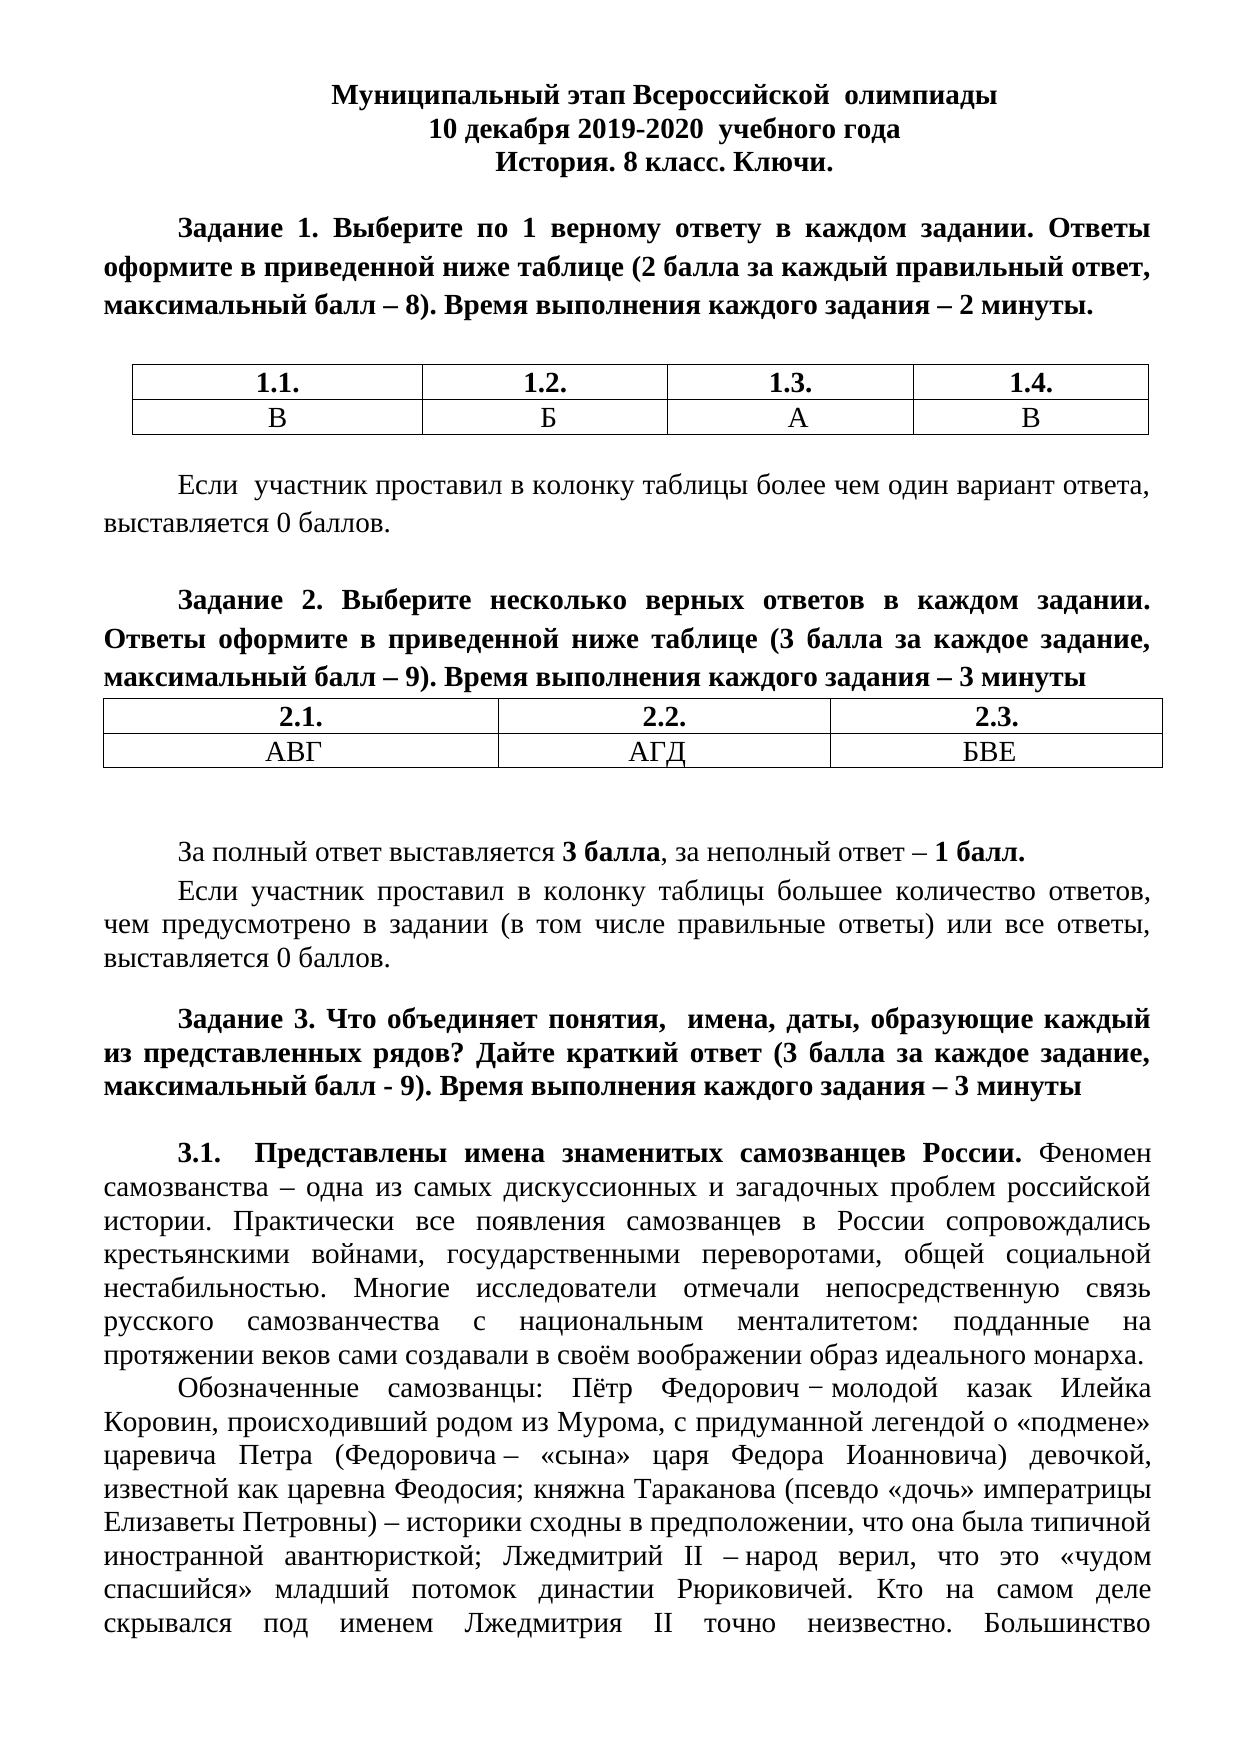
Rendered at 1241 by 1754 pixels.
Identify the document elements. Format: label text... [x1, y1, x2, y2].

text Задание 3. Что объединяет понятия, имена, даты, образующие каждый из представленных рядов? Дайте краткий ответ (3 балла за каждое задание, максимальный балл - 9). Время выполнения каждого задания – 3 минуты [103, 1001, 1152, 1102]
table_header 1.3. [668, 365, 913, 399]
table_cell АВГ [104, 734, 498, 767]
table_header 2.2. [499, 699, 830, 733]
table_header 1.4. [914, 365, 1148, 399]
text За полный ответ выставляется 3 балла, за неполный ответ – 1 балл. [103, 834, 1152, 868]
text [103, 1370, 1152, 1639]
table_header 1.2. [423, 365, 667, 399]
text История. 8 класс. Ключи. [103, 144, 1152, 178]
table_header 2.3. [831, 699, 1162, 733]
text Задание 1. Выберите по 1 верному ответу в каждом задании. Ответы оформите в приведенной ниже таблице (2 балла за каждый правильный ответ, максимальный балл – 8). Время выполнения каждого задания – 2 минуты. [103, 210, 1152, 321]
text Муниципальный этап Всероссийской олимпиады [103, 77, 1152, 111]
table_cell Б [423, 400, 667, 433]
table_cell АГД [499, 734, 830, 767]
text 3.1. Представлены имена знаменитых самозванцев России. Феномен самозванства – одна из самых дискуссионных и загадочных проблем российской истории. Практически все появления самозванцев в России сопровождались крестьянскими войнами, государственными переворотами, общей социальной нестабильностью. Многие исследователи отмечали непосредственную связь русского самозванчества с национальным менталитетом: подданные на протяжении веков сами создавали в своём воображении образ идеального монарха. [103, 1136, 1152, 1370]
table_cell В [133, 400, 422, 433]
text 10 декабря 2019-2020 учебного года [103, 111, 1152, 144]
table_header 1.1. [133, 365, 422, 399]
table_cell В [914, 400, 1148, 433]
table_header 2.1. [104, 699, 498, 733]
table_cell А [668, 400, 913, 433]
text Если участник проставил в колонку таблицы более чем один вариант ответа, выставляется 0 баллов. [103, 467, 1152, 539]
text Задание 2. Выберите несколько верных ответов в каждом задании. Ответы оформите в приведенной ниже таблице (3 балла за каждое задание, максимальный балл – 9). Время выполнения каждого задания – 3 минуты [103, 582, 1152, 693]
text Если участник проставил в колонку таблицы большее количество ответов, чем предусмотрено в задании (в том числе правильные ответы) или все ответы, выставляется 0 баллов. [103, 873, 1152, 973]
table_cell БВЕ [831, 734, 1162, 767]
